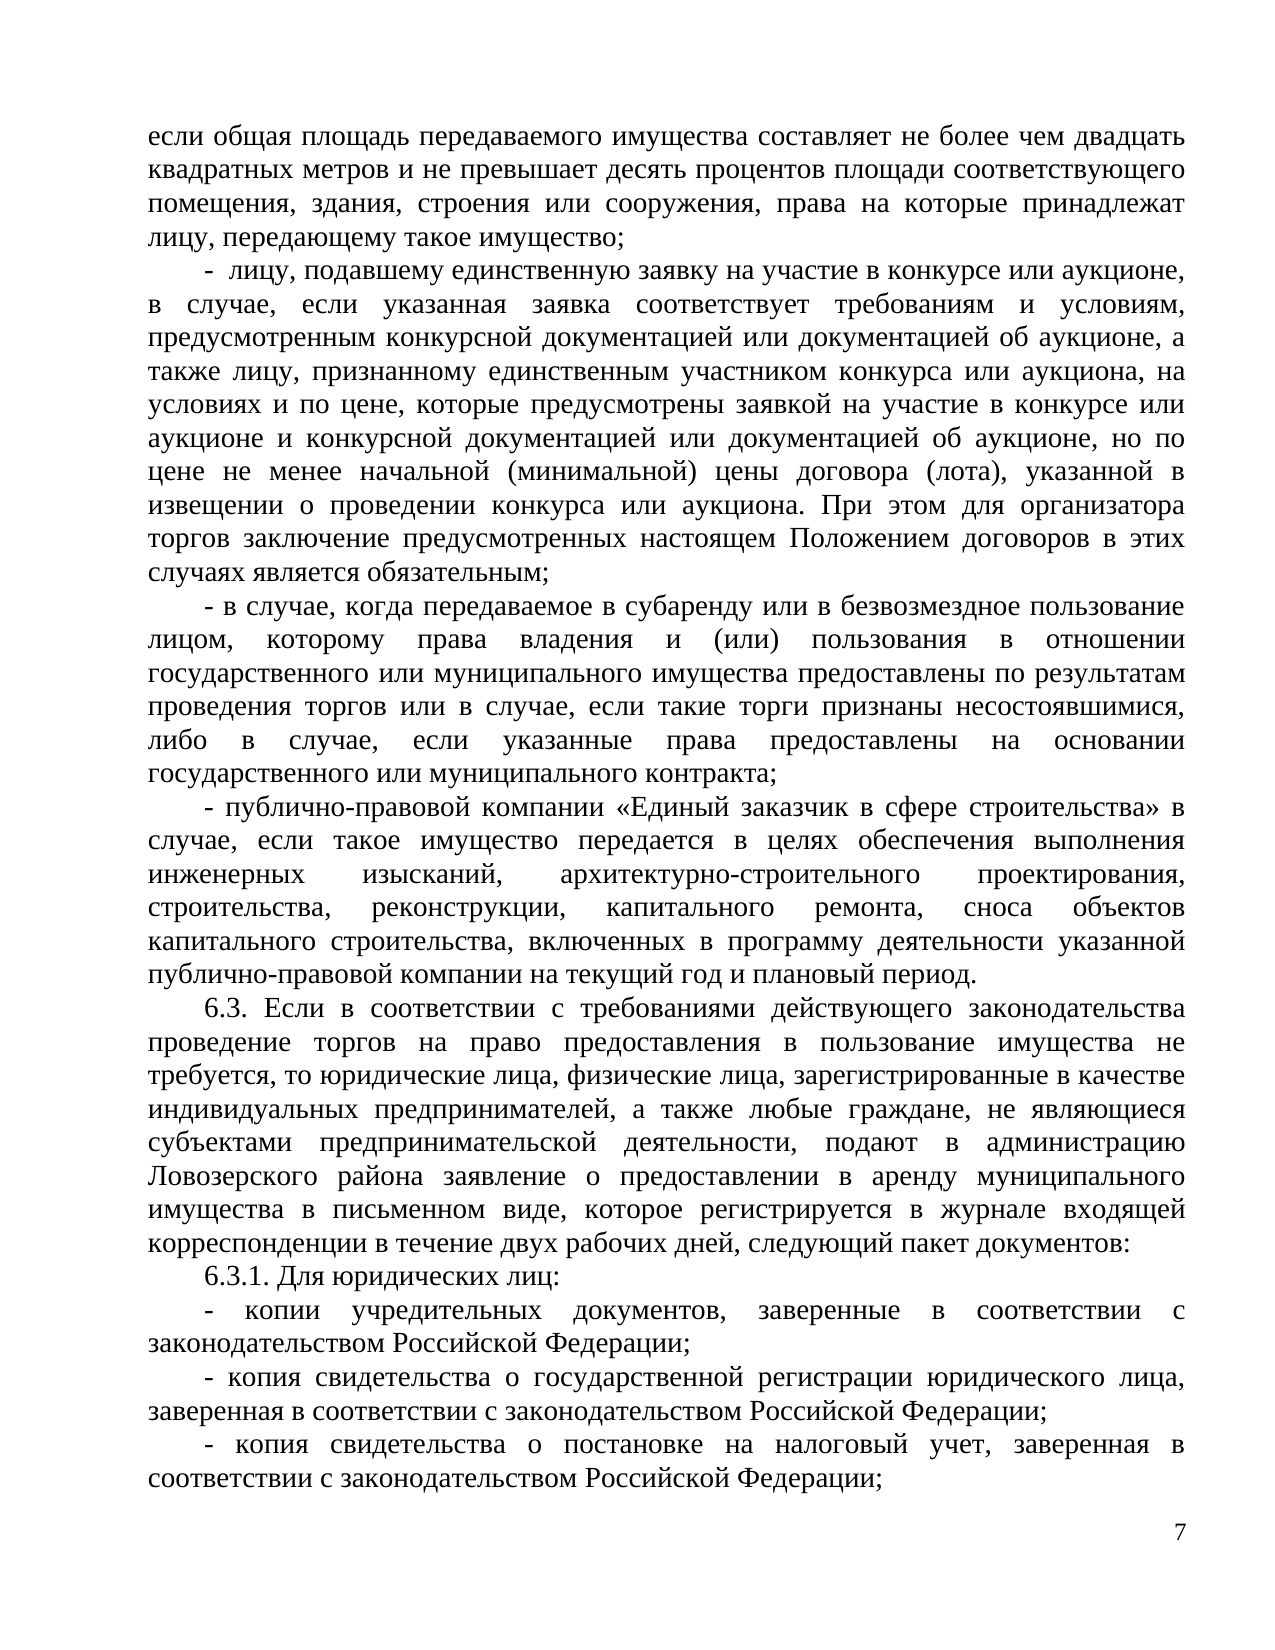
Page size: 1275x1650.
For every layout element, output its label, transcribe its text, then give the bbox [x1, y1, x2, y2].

text - публично-правовой компании «Единый заказчик в сфере строительства» в случае, если такое имущество передается в целях обеспечения выполнения инженерных изысканий, архитектурно-строительного проектирования, строительства, реконструкции, капитального ремонта, сноса объектов капитального строительства, включенных в программу деятельности указанной публично-правовой компании на текущий год и плановый период. [148, 789, 1186, 990]
text - в случае, когда передаваемое в субаренду или в безвозмездное пользование лицом, которому права владения и (или) пользования в отношении государственного или муниципального имущества предоставлены по результатам проведения торгов или в случае, если такие торги признаны несостоявшимися, либо в случае, если указанные права предоставлены на основании государственного или муниципального контракта; [148, 588, 1186, 789]
text - копия свидетельства о государственной регистрации юридического лица, заверенная в соответствии с законодательством Российской Федерации; [148, 1359, 1186, 1426]
text - лицу, подавшему единственную заявку на участие в конкурсе или аукционе, в случае, если указанная заявка соответствует требованиям и условиям, предусмотренным конкурсной документацией или документацией об аукционе, а также лицу, признанному единственным участником конкурса или аукциона, на условиях и по цене, которые предусмотрены заявкой на участие в конкурсе или аукционе и конкурсной документацией или документацией об аукционе, но по цене не менее начальной (минимальной) цены договора (лота), указанной в извещении о проведении конкурса или аукциона. При этом для организатора торгов заключение предусмотренных настоящем Положением договоров в этих случаях является обязательным; [148, 252, 1186, 588]
text - копии учредительных документов, заверенные в соответствии с законодательством Российской Федерации; [148, 1292, 1186, 1359]
text 6.3. Если в соответствии с требованиями действующего законодательства проведение торгов на право предоставления в пользование имущества не требуется, то юридические лица, физические лица, зарегистрированные в качестве индивидуальных предпринимателей, а также любые граждане, не являющиеся субъектами предпринимательской деятельности, подают в администрацию Ловозерского района заявление о предоставлении в аренду муниципального имущества в письменном виде, которое регистрируется в журнале входящей корреспонденции в течение двух рабочих дней, следующий пакет документов: [148, 990, 1186, 1258]
text 6.3.1. Для юридических лиц: [148, 1258, 1186, 1292]
text - копия свидетельства о постановке на налоговый учет, заверенная в соответствии с законодательством Российской Федерации; [148, 1426, 1186, 1493]
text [148, 118, 1186, 252]
